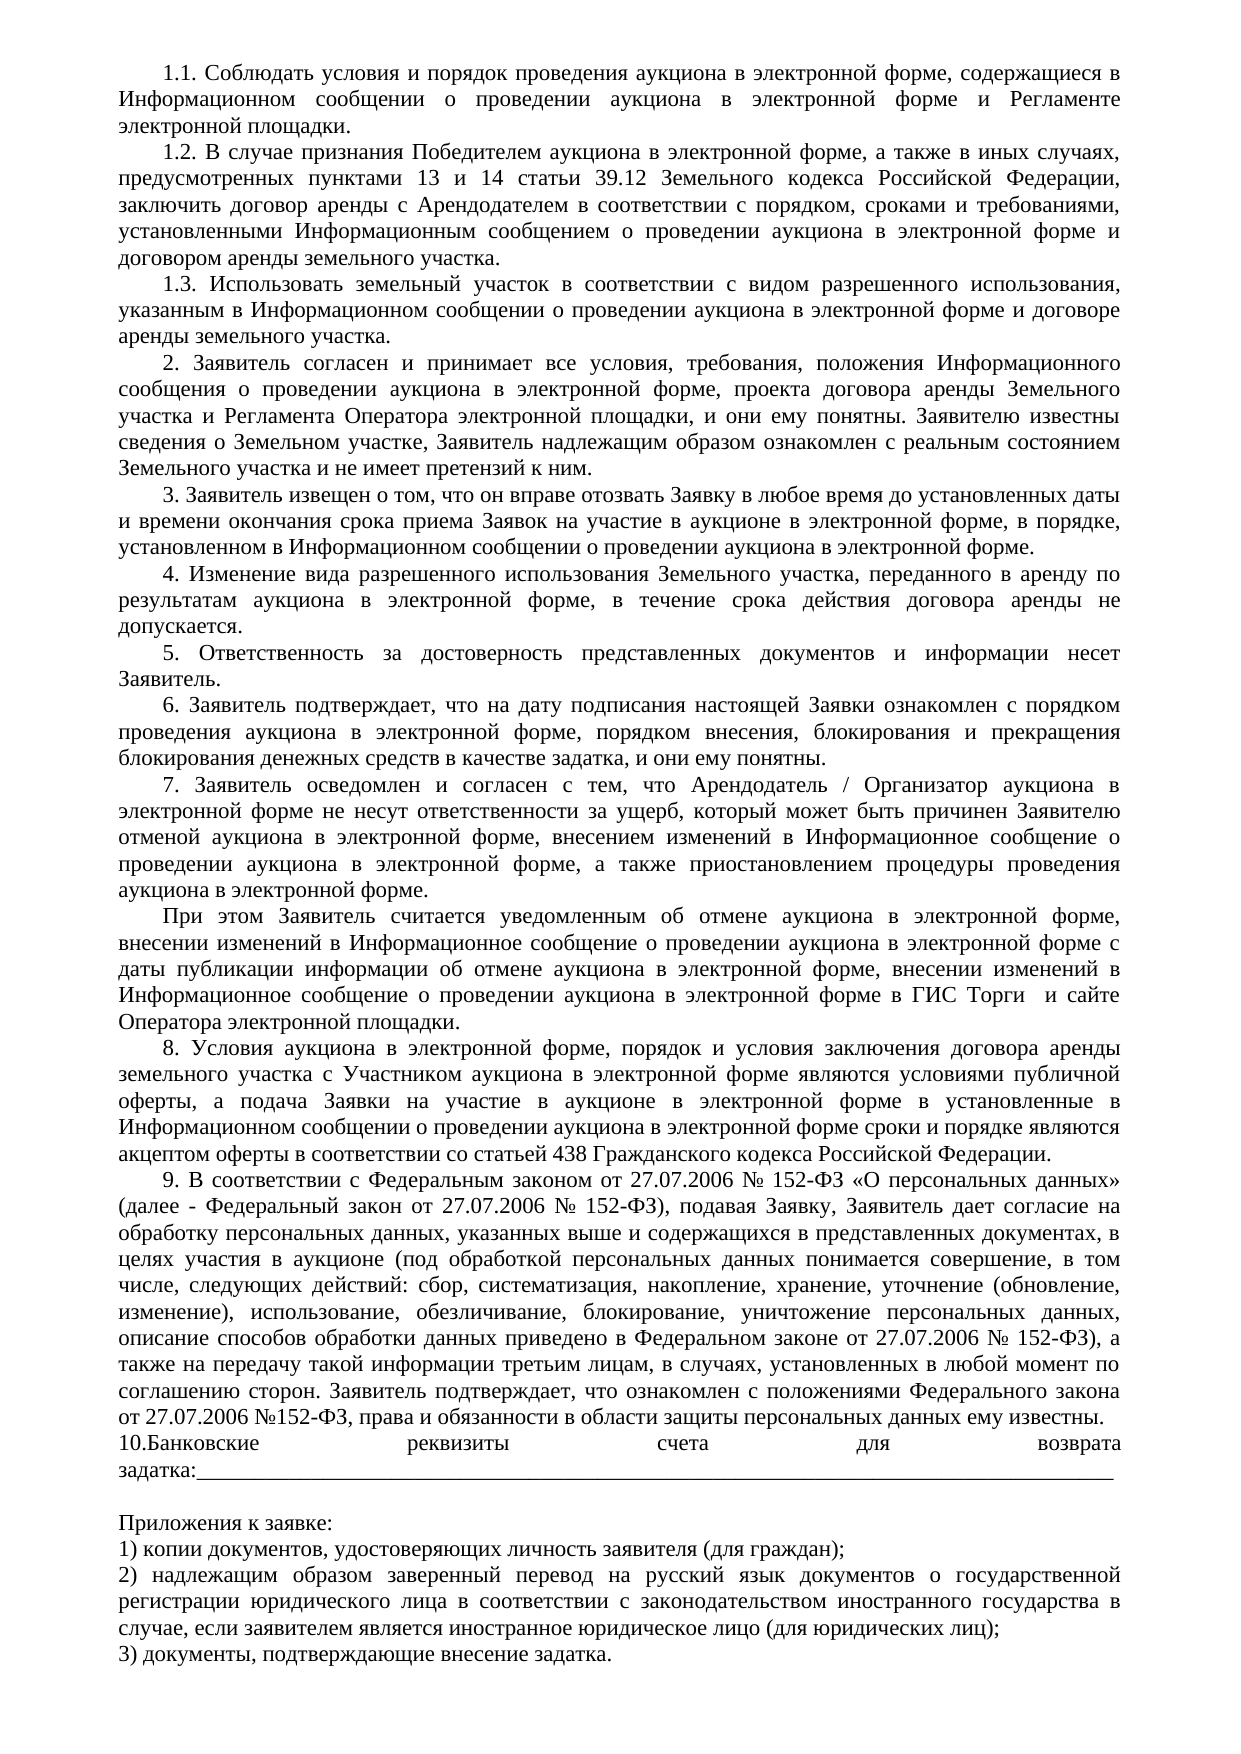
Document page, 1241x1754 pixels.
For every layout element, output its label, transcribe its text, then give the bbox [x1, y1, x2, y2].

text 9. В соответствии с Федеральным законом от 27.07.2006 № 152-ФЗ «О персональных данных» (далее - Федеральный закон от 27.07.2006 № 152-ФЗ), подавая Заявку, Заявитель дает согласие на обработку персональных данных, указанных выше и содержащихся в представленных документах, в целях участия в аукционе (под обработкой персональных данных понимается совершение, в том числе, следующих действий: сбор, систематизация, накопление, хранение, уточнение (обновление, изменение), использование, обезличивание, блокирование, уничтожение персональных данных, описание способов обработки данных приведено в Федеральном законе от 27.07.2006 № 152-ФЗ), а также на передачу такой информации третьим лицам, в случаях, установленных в любой момент по соглашению сторон. Заявитель подтверждает, что ознакомлен с положениями Федерального закона от 27.07.2006 №152-ФЗ, права и обязанности в области защиты персональных данных ему известны. [118, 1166, 1122, 1429]
text 8. Условия аукциона в электронной форме, порядок и условия заключения договора аренды земельного участка с Участником аукциона в электронной форме являются условиями публичной оферты, а подача Заявки на участие в аукционе в электронной форме в установленные в Информационном сообщении о проведении аукциона в электронной форме сроки и порядке являются акцептом оферты в соответствии со статьей 438 Гражданского кодекса Российской Федерации. [118, 1034, 1122, 1166]
text 3. Заявитель извещен о том, что он вправе отозвать Заявку в любое время до установленных даты и времени окончания срока приема Заявок на участие в аукционе в электронной форме, в порядке, установленном в Информационном сообщении о проведении аукциона в электронной форме. [118, 481, 1122, 560]
text При этом Заявитель считается уведомленным об отмене аукциона в электронной форме, внесении изменений в Информационное сообщение о проведении аукциона в электронной форме с даты публикации информации об отмене аукциона в электронной форме, внесении изменений в Информационное сообщение о проведении аукциона в электронной форме в ГИС Торги и сайте Оператора электронной площадки. [118, 902, 1122, 1034]
text 1.3. Использовать земельный участок в соответствии с видом разрешенного использования, указанным в Информационном сообщении о проведении аукциона в электронной форме и договоре аренды земельного участка. [118, 270, 1122, 349]
text 3) документы, подтверждающие внесение задатка. [118, 1640, 1122, 1667]
text 5. Ответственность за достоверность представленных документов и информации несет Заявитель. [118, 639, 1122, 692]
text 10.Банковские реквизиты счета для возврата задатка:________________________________________________________________________________ [118, 1429, 1122, 1482]
text 2) надлежащим образом заверенный перевод на русский язык документов о государственной регистрации юридического лица в соответствии с законодательством иностранного государства в случае, если заявителем является иностранное юридическое лицо (для юридических лиц); [118, 1561, 1122, 1640]
text 2. Заявитель согласен и принимает все условия, требования, положения Информационного сообщения о проведении аукциона в электронной форме, проекта договора аренды Земельного участка и Регламента Оператора электронной площадки, и они ему понятны. Заявителю известны сведения о Земельном участке, Заявитель надлежащим образом ознакомлен с реальным состоянием Земельного участка и не имеет претензий к ним. [118, 349, 1122, 481]
text 1.2. В случае признания Победителем аукциона в электронной форме, а также в иных случаях, предусмотренных пунктами 13 и 14 статьи 39.12 Земельного кодекса Российской Федерации, заключить договор аренды с Арендодателем в соответствии с порядком, сроками и требованиями, установленными Информационным сообщением о проведении аукциона в электронной форме и договором аренды земельного участка. [118, 138, 1122, 270]
text Приложения к заявке: [118, 1508, 1122, 1535]
text 7. Заявитель осведомлен и согласен с тем, что Арендодатель / Организатор аукциона в электронной форме не несут ответственности за ущерб, который может быть причинен Заявителю отменой аукциона в электронной форме, внесением изменений в Информационное сообщение о проведении аукциона в электронной форме, а также приостановлением процедуры проведения аукциона в электронной форме. [118, 771, 1122, 902]
text 4. Изменение вида разрешенного использования Земельного участка, переданного в аренду по результатам аукциона в электронной форме, в течение срока действия договора аренды не допускается. [118, 560, 1122, 639]
text 1) копии документов, удостоверяющих личность заявителя (для граждан); [118, 1535, 1122, 1561]
text 6. Заявитель подтверждает, что на дату подписания настоящей Заявки ознакомлен с порядком проведения аукциона в электронной форме, порядком внесения, блокирования и прекращения блокирования денежных средств в качестве задатка, и они ему понятны. [118, 692, 1122, 771]
text 1.1. Соблюдать условия и порядок проведения аукциона в электронной форме, содержащиеся в Информационном сообщении о проведении аукциона в электронной форме и Регламенте электронной площадки. [118, 59, 1122, 138]
